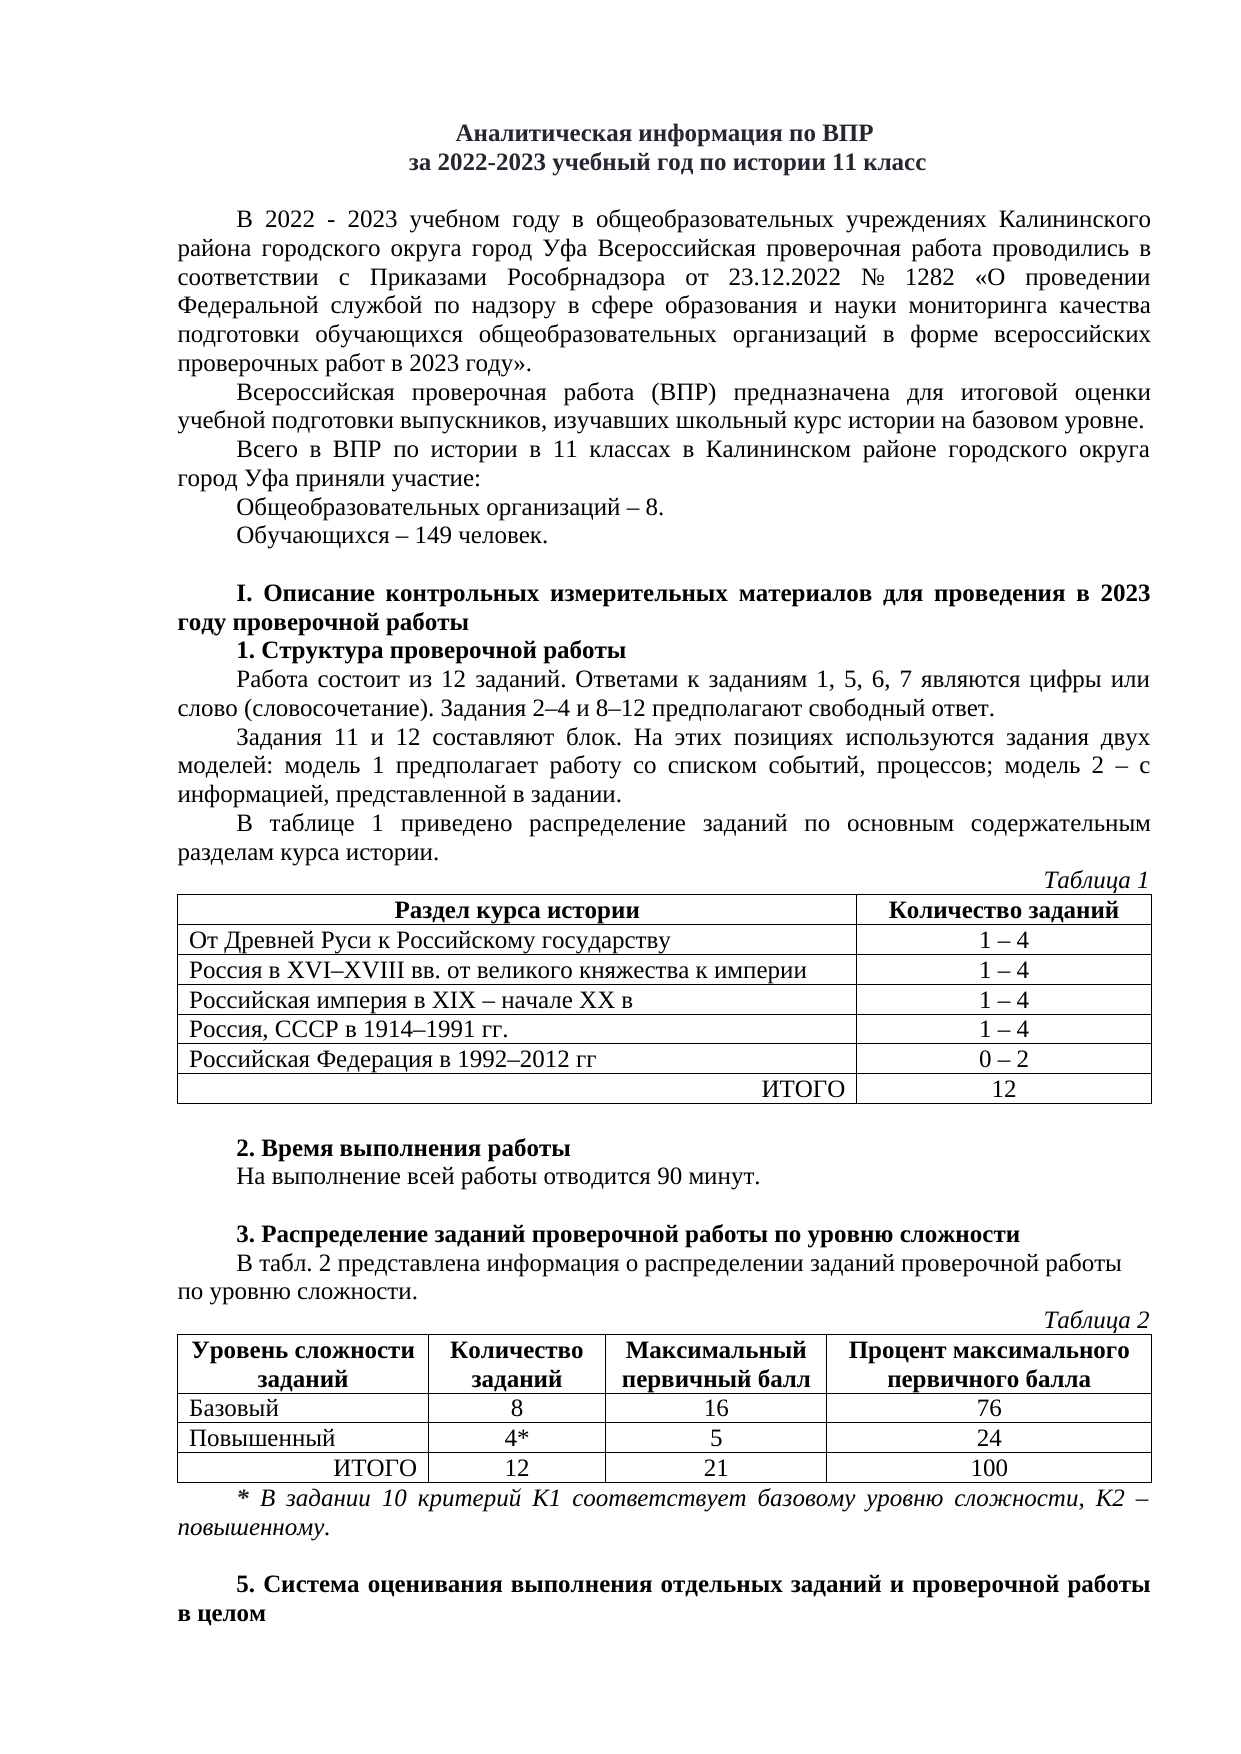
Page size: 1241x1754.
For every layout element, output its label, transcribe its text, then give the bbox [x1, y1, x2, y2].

table_cell ИТОГО [178, 1453, 428, 1482]
table_cell 16 [606, 1394, 826, 1422]
table_cell Российская Федерация в 1992–2012 гг [178, 1044, 856, 1073]
table_cell 12 [857, 1074, 1151, 1103]
text 2. Время выполнения работы [177, 1133, 1152, 1161]
table_header Процент максимального первичного балла [827, 1335, 1151, 1392]
table_cell 4* [429, 1423, 605, 1452]
table_cell Россия в XVI–XVIII вв. от великого княжества к империи [178, 955, 856, 984]
text Работа состоит из 12 заданий. Ответами к заданиям 1, 5, 6, 7 являются цифры или слово (словосочетание). Задания 2–4 и 8–12 предполагают свободный ответ. [177, 664, 1152, 722]
text Задания 11 и 12 составляют блок. На этих позициях используются задания двух моделей: модель 1 предполагает работу со списком событий, процессов; модель 2 – с информацией, представленной в задании. [177, 722, 1152, 808]
text Всего в ВПР по истории в 11 классах в Калининском районе городского округа город Уфа приняли участие: [177, 434, 1152, 492]
table_cell Базовый [178, 1394, 428, 1422]
text за 2022-2023 учебный год по истории 11 класс [177, 147, 1152, 176]
table_header Уровень сложности заданий [178, 1335, 428, 1392]
table_cell 8 [429, 1394, 605, 1422]
text 1. Структура проверочной работы [177, 636, 1152, 664]
text 5. Система оценивания выполнения отдельных заданий и проверочной работы в целом [177, 1569, 1152, 1627]
table_cell 0 – 2 [857, 1044, 1151, 1073]
text Аналитическая информация по ВПР [177, 118, 1152, 147]
table_cell Российская империя в XIX – начале XX в [178, 985, 856, 1013]
text 3. Распределение заданий проверочной работы по уровню сложности [177, 1219, 1152, 1248]
table_cell ИТОГО [178, 1074, 856, 1103]
table_cell Россия, СССР в 1914–1991 гг. [178, 1015, 856, 1043]
table_cell Повышенный [178, 1423, 428, 1452]
table_header Раздел курса истории [178, 895, 856, 924]
table_cell От Древней Руси к Российскому государству [178, 925, 856, 954]
table_header Количество заданий [857, 895, 1151, 924]
text * В задании 10 критерий К1 соответствует базовому уровню сложности, К2 – повышенному. [177, 1483, 1152, 1540]
text На выполнение всей работы отводится 90 минут. [177, 1161, 1152, 1190]
table_cell 24 [827, 1423, 1151, 1452]
text Таблица 2 [177, 1305, 1152, 1334]
table_cell 76 [827, 1394, 1151, 1422]
text Обучающихся – 149 человек. [177, 521, 1152, 549]
table_cell 1 – 4 [857, 955, 1151, 984]
text Общеобразовательных организаций – 8. [177, 492, 1152, 521]
table_cell 100 [827, 1453, 1151, 1482]
text В 2022 - 2023 учебном году в общеобразовательных учреждениях Калининского района городского округа город Уфа Всероссийская проверочная работа проводились в соответствии с Приказами Рособрнадзора от 23.12.2022 № 1282 «О проведении Федеральной службой по надзору в сфере образования и науки мониторинга качества подготовки обучающихся общеобразовательных организаций в форме всероссийских проверочных работ в 2023 году». [177, 204, 1152, 377]
table_cell 21 [606, 1453, 826, 1482]
table_cell 12 [429, 1453, 605, 1482]
text В табл. 2 представлена информация о распределении заданий проверочной работы по уровню сложности. [177, 1248, 1152, 1305]
table_header Максимальный первичный балл [606, 1335, 826, 1392]
table_cell 5 [606, 1423, 826, 1452]
table_cell 1 – 4 [857, 925, 1151, 954]
table_header Количество заданий [429, 1335, 605, 1392]
table_cell 1 – 4 [857, 1015, 1151, 1043]
text Таблица 1 [177, 866, 1152, 894]
text I. Описание контрольных измерительных материалов для проведения в 2023 году проверочной работы [177, 578, 1152, 636]
table_cell 1 – 4 [857, 985, 1151, 1013]
text В таблице 1 приведено распределение заданий по основным содержательным разделам курса истории. [177, 808, 1152, 866]
text Всероссийская проверочная работа (ВПР) предназначена для итоговой оценки учебной подготовки выпускников, изучавших школьный курс истории на базовом уровне. [177, 377, 1152, 434]
